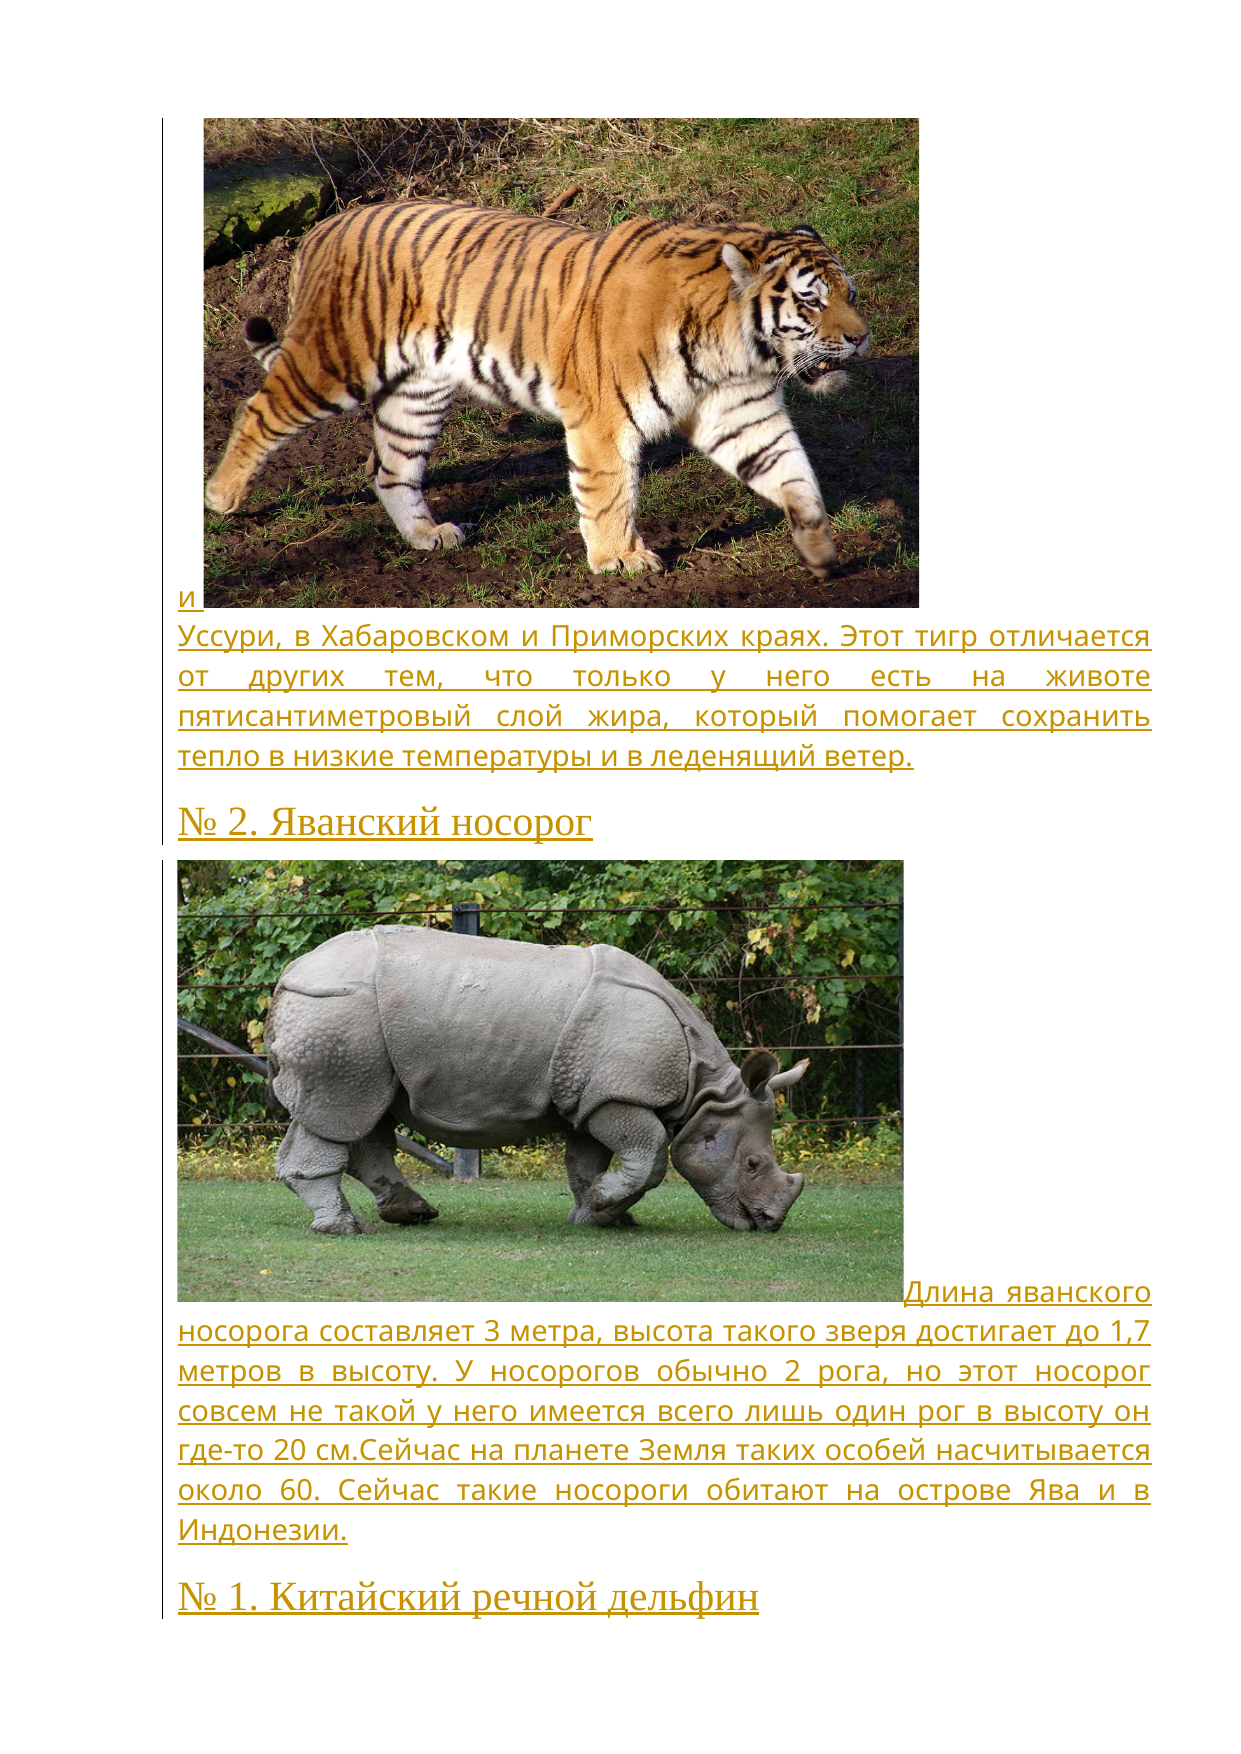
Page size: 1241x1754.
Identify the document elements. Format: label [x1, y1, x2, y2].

picture [203, 118, 920, 608]
picture [177, 860, 904, 1302]
